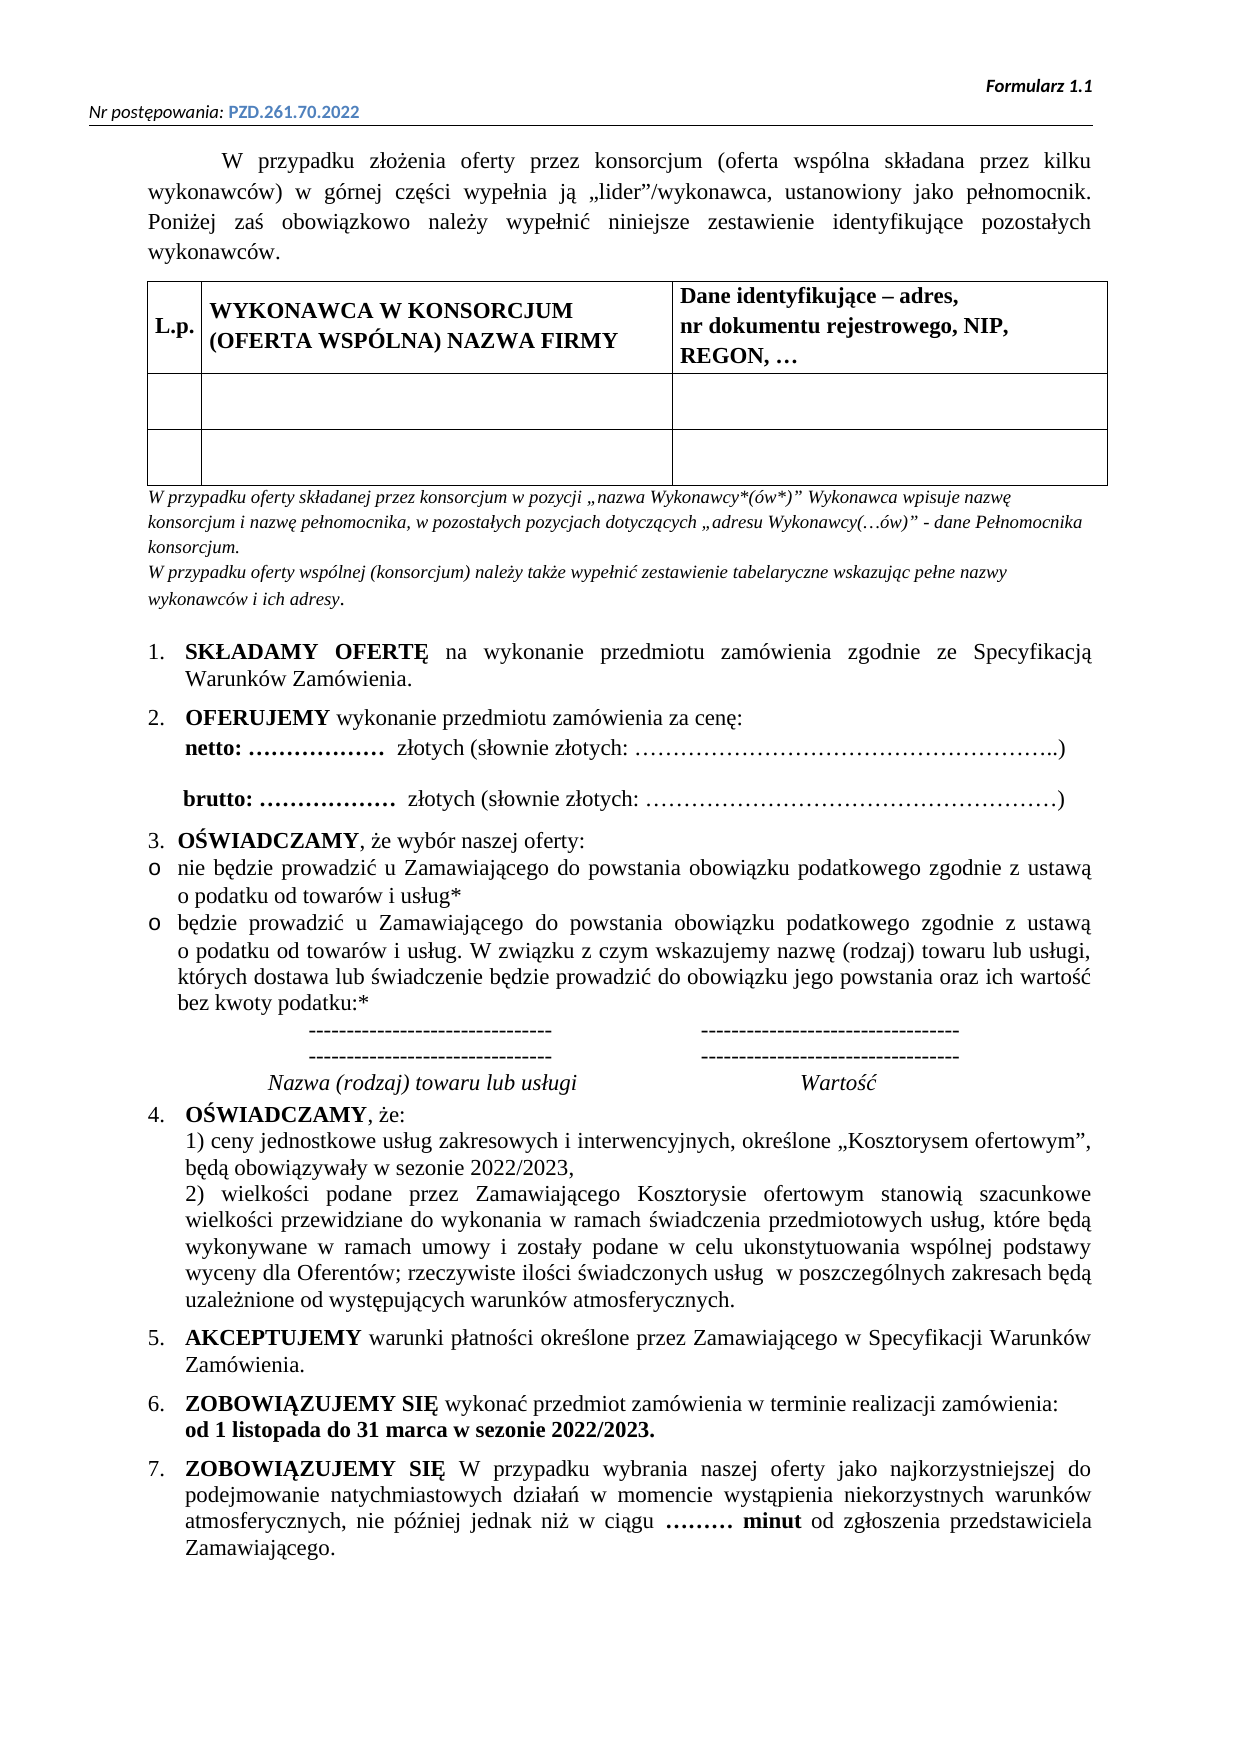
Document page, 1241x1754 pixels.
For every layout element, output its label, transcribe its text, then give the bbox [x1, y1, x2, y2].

table_cell [202, 430, 672, 485]
text od 1 listopada do 31 marca w sezonie 2022/2023. [185, 1416, 1093, 1442]
list ZOBOWIĄZUJEMY SIĘ wykonać przedmiot zamówienia w terminie realizacji zamówienia: [148, 1390, 1093, 1416]
list OŚWIADCZAMY, że wybór naszej oferty: [148, 828, 1093, 854]
list 1) ceny jednostkowe usług zakresowych i interwencyjnych, określone „Kosztorysem ofertowym”, będą obowiązywały w sezonie 2022/2023, [185, 1127, 1093, 1180]
text W przypadku złożenia oferty przez konsorcjum (oferta wspólna składana przez kilku wykonawców) w górnej części wypełnia ją „lider”/wykonawca, ustanowiony jako pełnomocnik. Poniżej zaś obowiązkowo należy wypełnić niniejsze zestawienie identyfikujące pozostałych wykonawców. [148, 148, 1093, 264]
table_header Dane identyfikujące – adres, nr dokumentu rejestrowego, NIP, REGON, … [673, 282, 1107, 373]
list OŚWIADCZAMY, że: [148, 1101, 1093, 1127]
list SKŁADAMY OFERTĘ na wykonanie przedmiotu zamówienia zgodnie ze Specyfikacją Warunków Zamówienia. [148, 638, 1093, 691]
text W przypadku oferty składanej przez konsorcjum w pozycji „nazwa Wykonawcy*(ów*)” Wykonawca wpisuje nazwę konsorcjum i nazwę pełnomocnika, w pozostałych pozycjach dotyczących „adresu Wykonawcy(…ów)” - dane Pełnomocnika konsorcjum. [148, 486, 1093, 557]
list 2) wielkości podane przez Zamawiającego Kosztorysie ofertowym stanowią szacunkowe wielkości przewidziane do wykonania w ramach świadczenia przedmiotowych usług, które będą wykonywane w ramach umowy i zostały podane w celu ukonstytuowania wspólnej podstawy wyceny dla Oferentów; rzeczywiste ilości świadczonych usług w poszczególnych zakresach będą uzależnione od występujących warunków atmosferycznych. [185, 1180, 1093, 1312]
table_header WYKONAWCA W KONSORCJUM (OFERTA WSPÓLNA) NAZWA FIRMY [202, 282, 672, 373]
table_header L.p. [148, 282, 201, 373]
list OFERUJEMY wykonanie przedmiotu zamówienia za cenę: [148, 704, 1093, 730]
list ZOBOWIĄZUJEMY SIĘ W przypadku wybrania naszej oferty jako najkorzystniejszej do podejmowanie natychmiastowych działań w momencie wystąpienia niekorzystnych warunków atmosferycznych, nie później jednak niż w ciągu ……… minut od zgłoszenia przedstawiciela Zamawiającego. [148, 1455, 1093, 1560]
table_cell [148, 430, 201, 485]
list nie będzie prowadzić u Zamawiającego do powstania obowiązku podatkowego zgodnie z ustawą o podatku od towarów i usług* [148, 854, 1093, 908]
list będzie prowadzić u Zamawiającego do powstania obowiązku podatkowego zgodnie z ustawą o podatku od towarów i usług. W związku z czym wskazujemy nazwę (rodzaj) towaru lub usługi, których dostawa lub świadczenie będzie prowadzić do obowiązku jego powstania oraz ich wartość bez kwoty podatku:* [148, 908, 1093, 1016]
list AKCEPTUJEMY warunki płatności określone przez Zamawiającego w Specyfikacji Warunków Zamówienia. [148, 1324, 1093, 1377]
text Nazwa (rodzaj) towaru lub usługi Wartość [148, 1068, 1093, 1095]
table_cell [673, 374, 1107, 428]
text -------------------------------- ---------------------------------- [177, 1042, 1093, 1068]
text W przypadku oferty wspólnej (konsorcjum) należy także wypełnić zestawienie tabelaryczne wskazując pełne nazwy wykonawców i ich adresy. [148, 561, 1093, 610]
text netto: ……………… złotych (słownie złotych: ………………………………………………..) [148, 734, 1093, 760]
table_cell [148, 374, 201, 428]
text brutto: ……………… złotych (słownie złotych: ………………………………………………) [177, 785, 1093, 811]
table_cell [673, 430, 1107, 485]
table_cell [202, 374, 672, 428]
text -------------------------------- ---------------------------------- [177, 1016, 1093, 1042]
